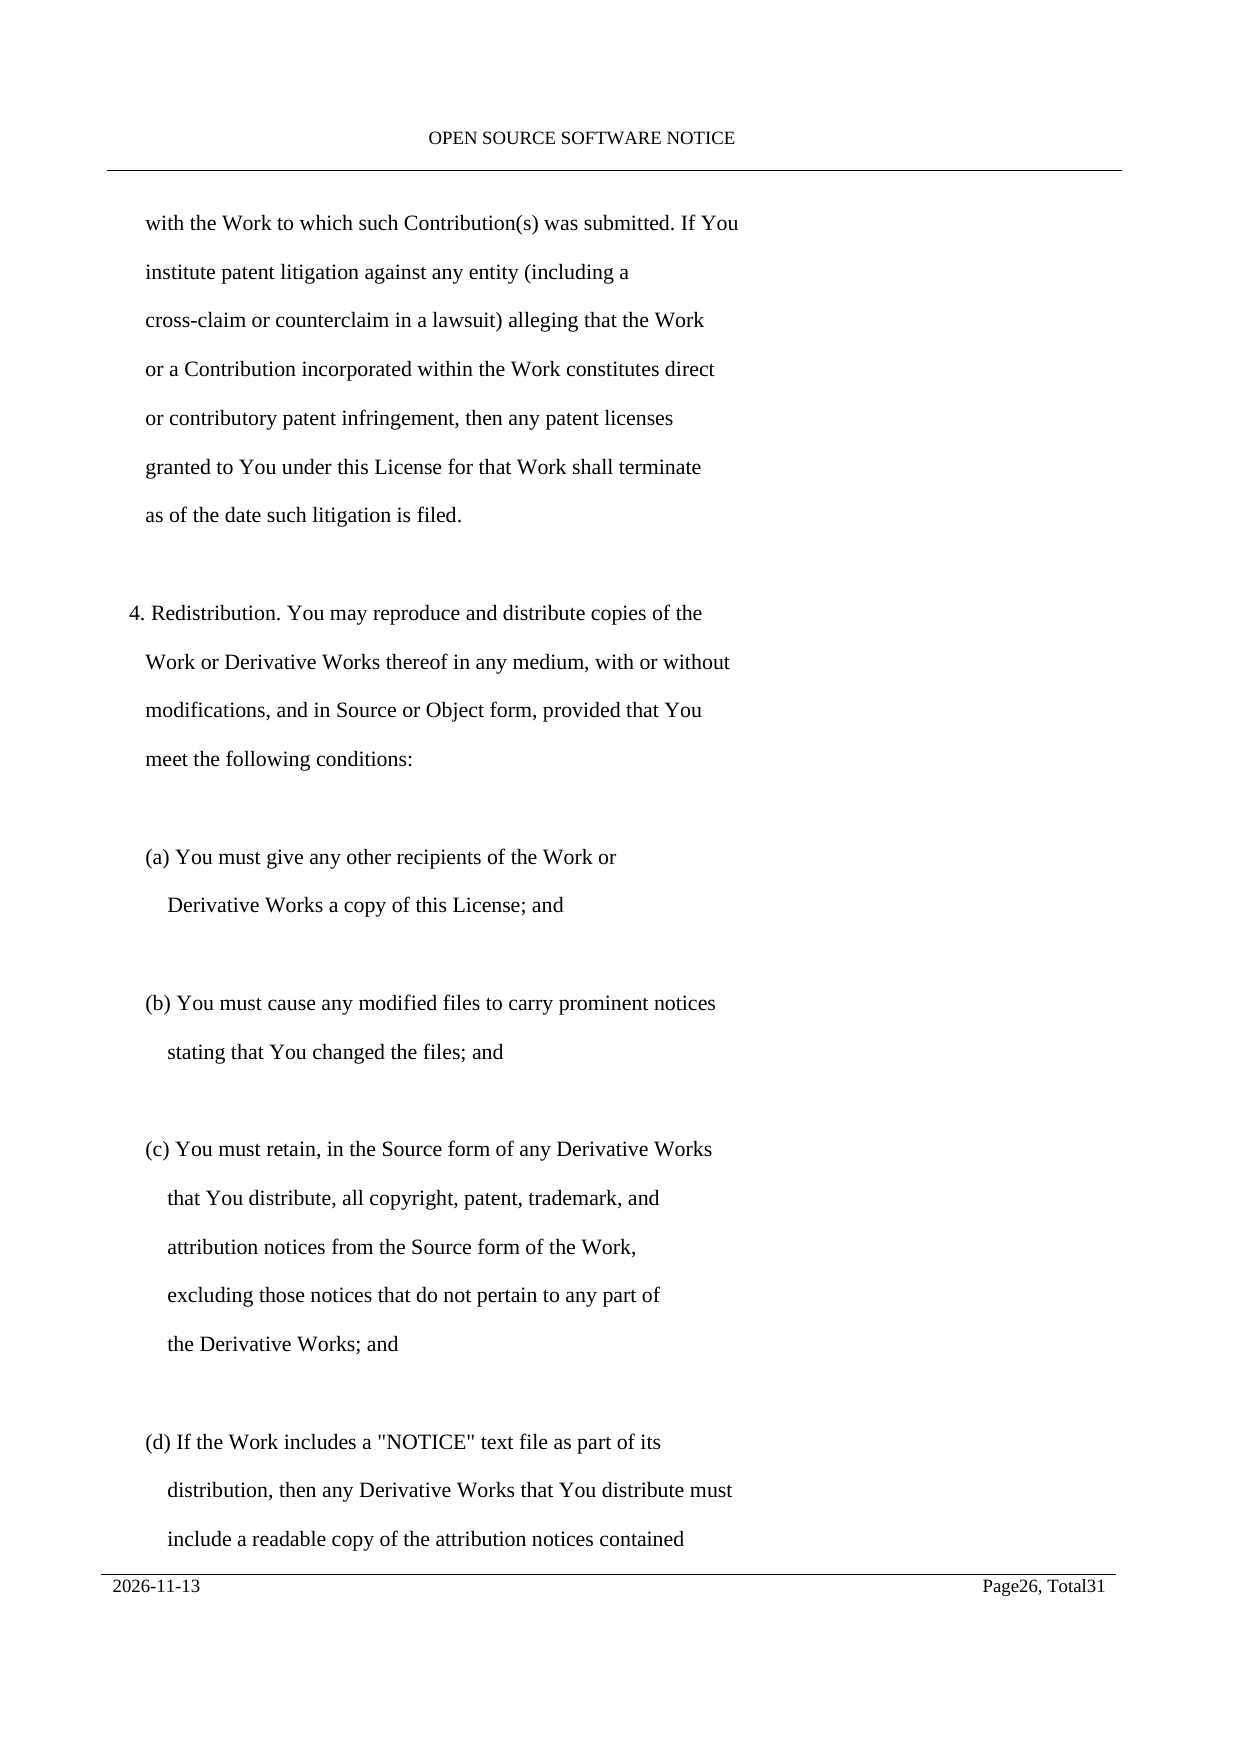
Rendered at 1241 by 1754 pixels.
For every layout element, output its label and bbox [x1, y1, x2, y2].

text [112, 206, 1128, 1555]
